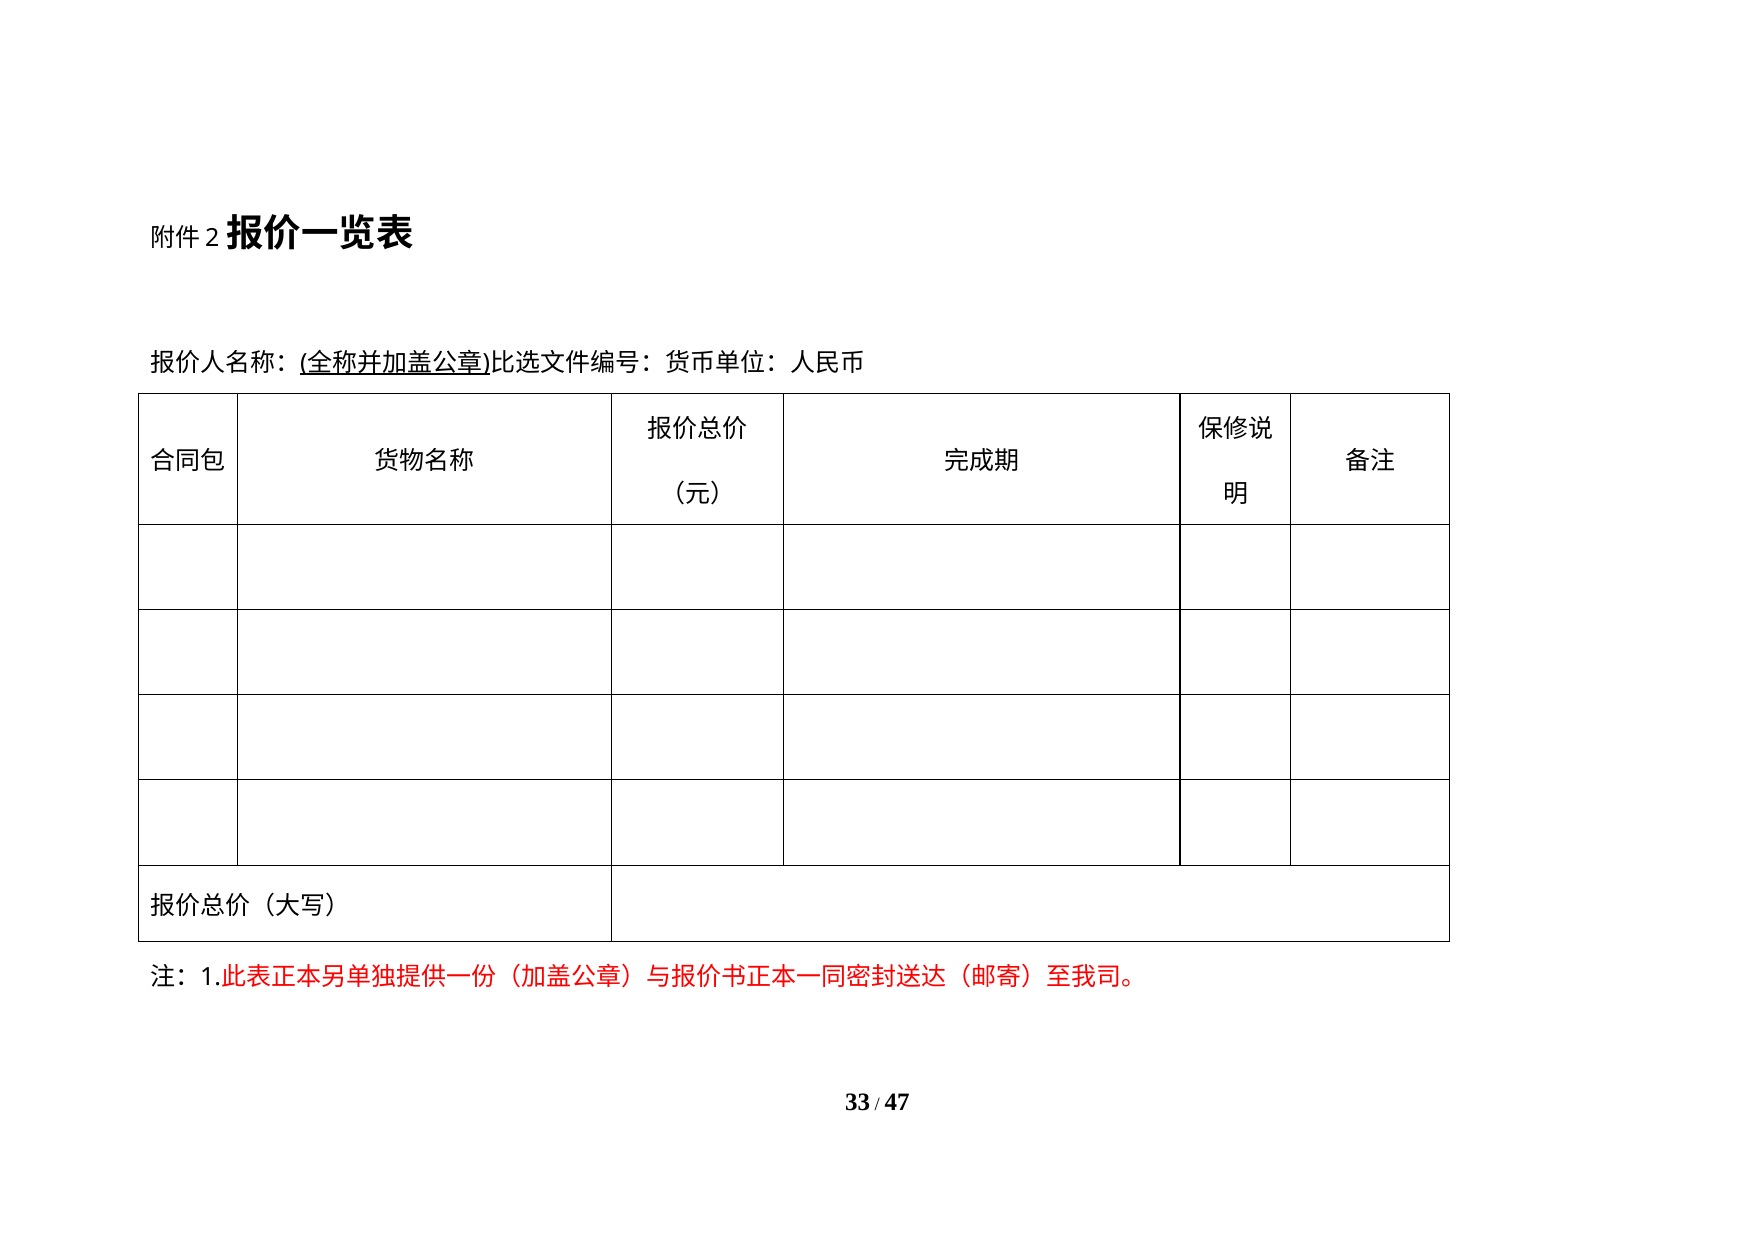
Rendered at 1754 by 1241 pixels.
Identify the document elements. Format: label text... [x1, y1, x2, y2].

table_cell [612, 525, 783, 609]
table_cell [784, 610, 1179, 694]
table_cell [612, 866, 1449, 941]
table_cell [1291, 525, 1449, 609]
table_cell [612, 695, 783, 779]
table_cell [612, 610, 783, 694]
table_header 保修说明 [1181, 394, 1290, 524]
table_cell [784, 780, 1179, 865]
table_cell [1181, 610, 1290, 694]
table_cell [1291, 780, 1449, 865]
table_header 备注 [1291, 394, 1449, 524]
table_cell [238, 610, 611, 694]
table_cell [238, 525, 611, 609]
text 注：1.此表正本另单独提供一份（加盖公章）与报价书正本一同密封送达（邮寄）至我司。 [150, 942, 1604, 1007]
table_cell [1291, 610, 1449, 694]
text 报价人名称：(全称并加盖公章)比选文件编号：货币单位：人民币 [150, 328, 1604, 393]
table_header 合同包 [139, 394, 237, 524]
table_cell [784, 525, 1179, 609]
table_cell [139, 695, 237, 779]
table_cell [1181, 695, 1290, 779]
text 附件2 报价一览表 [150, 198, 1604, 263]
table_header 货物名称 [238, 394, 611, 524]
table_cell [139, 610, 237, 694]
table_header 报价总价（元） [612, 394, 783, 524]
table_cell [1181, 525, 1290, 609]
table_cell [784, 695, 1179, 779]
table_cell [1291, 695, 1449, 779]
table_cell [612, 780, 783, 865]
table_cell 报价总价（大写） [139, 866, 611, 941]
table_cell [139, 525, 237, 609]
table_cell [238, 695, 611, 779]
table_cell [238, 780, 611, 865]
table_header 完成期 [784, 394, 1179, 524]
table_cell [1181, 780, 1290, 865]
table_cell [139, 780, 237, 865]
